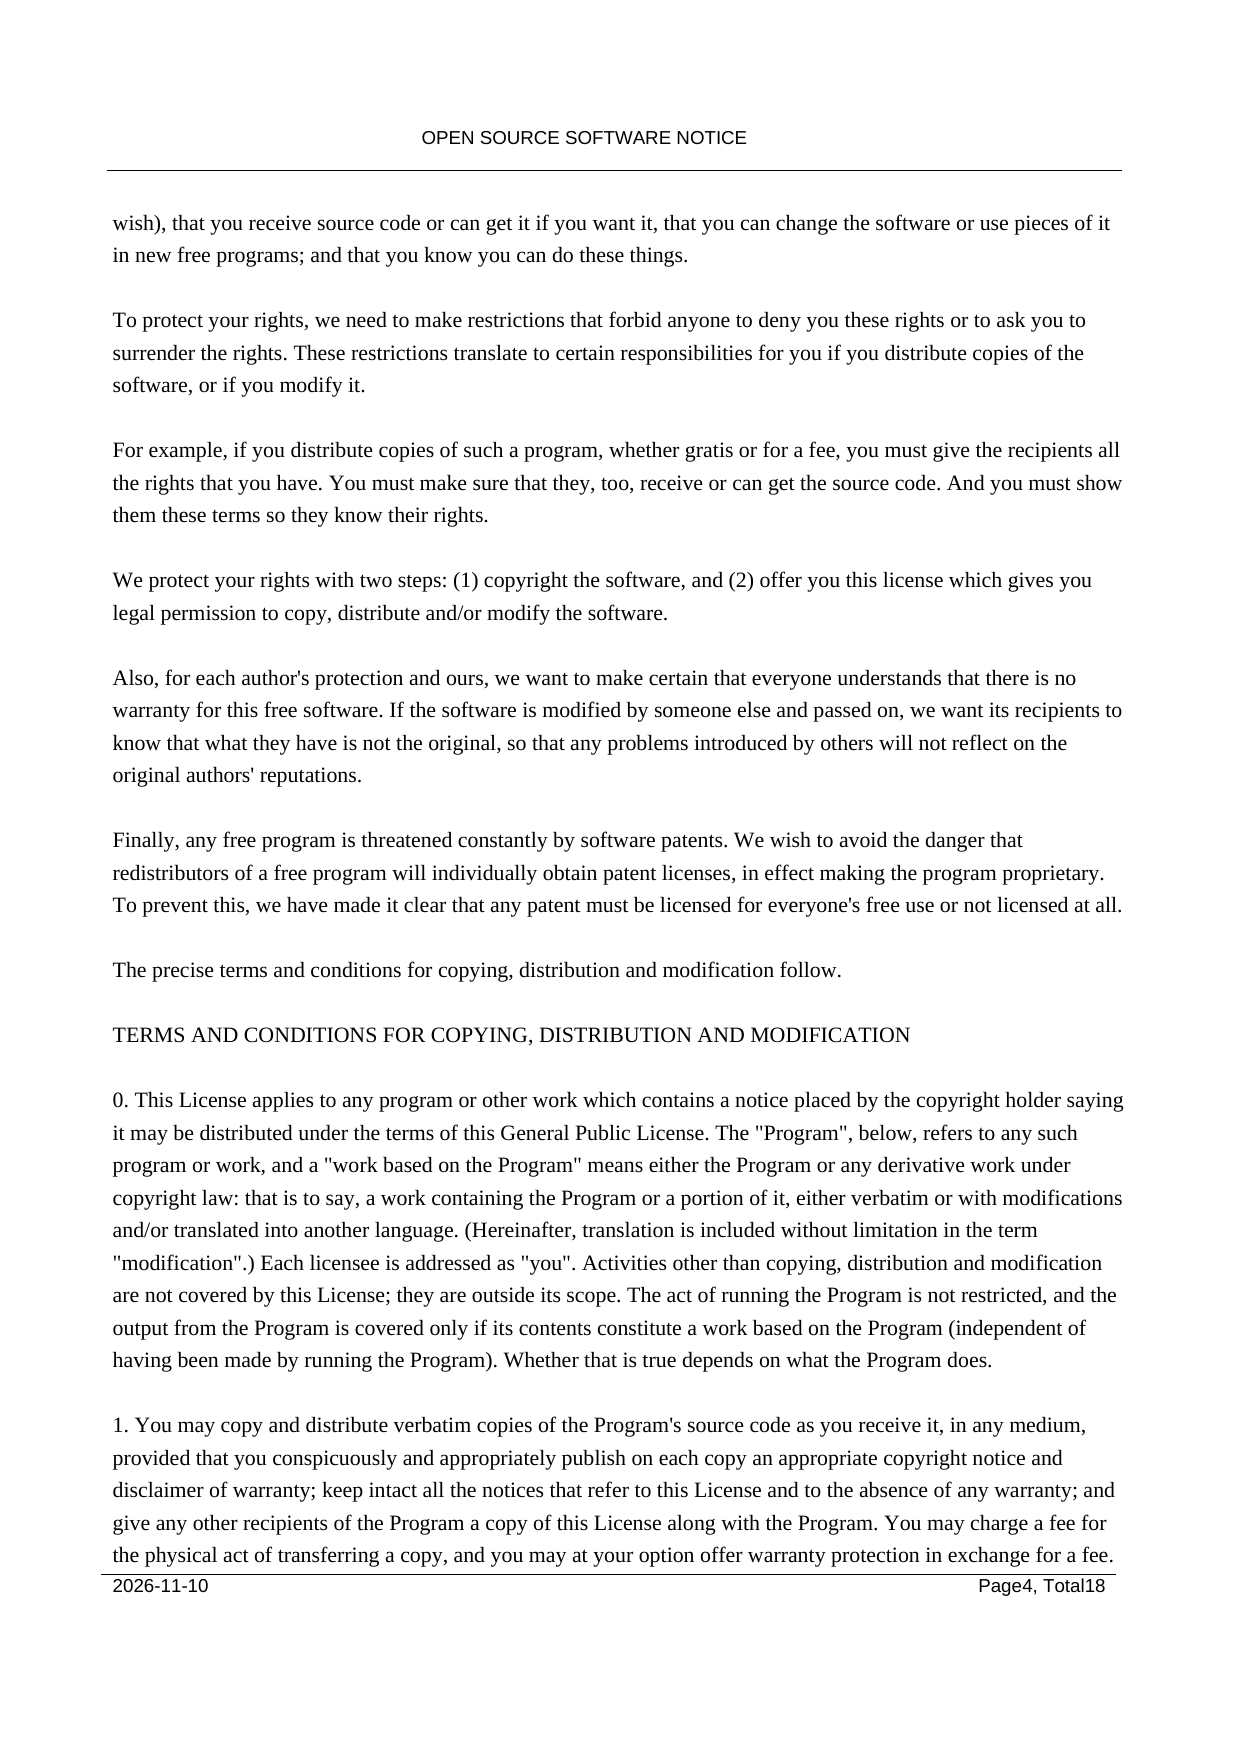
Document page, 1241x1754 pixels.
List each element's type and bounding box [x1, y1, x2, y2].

text [112, 206, 1128, 1571]
